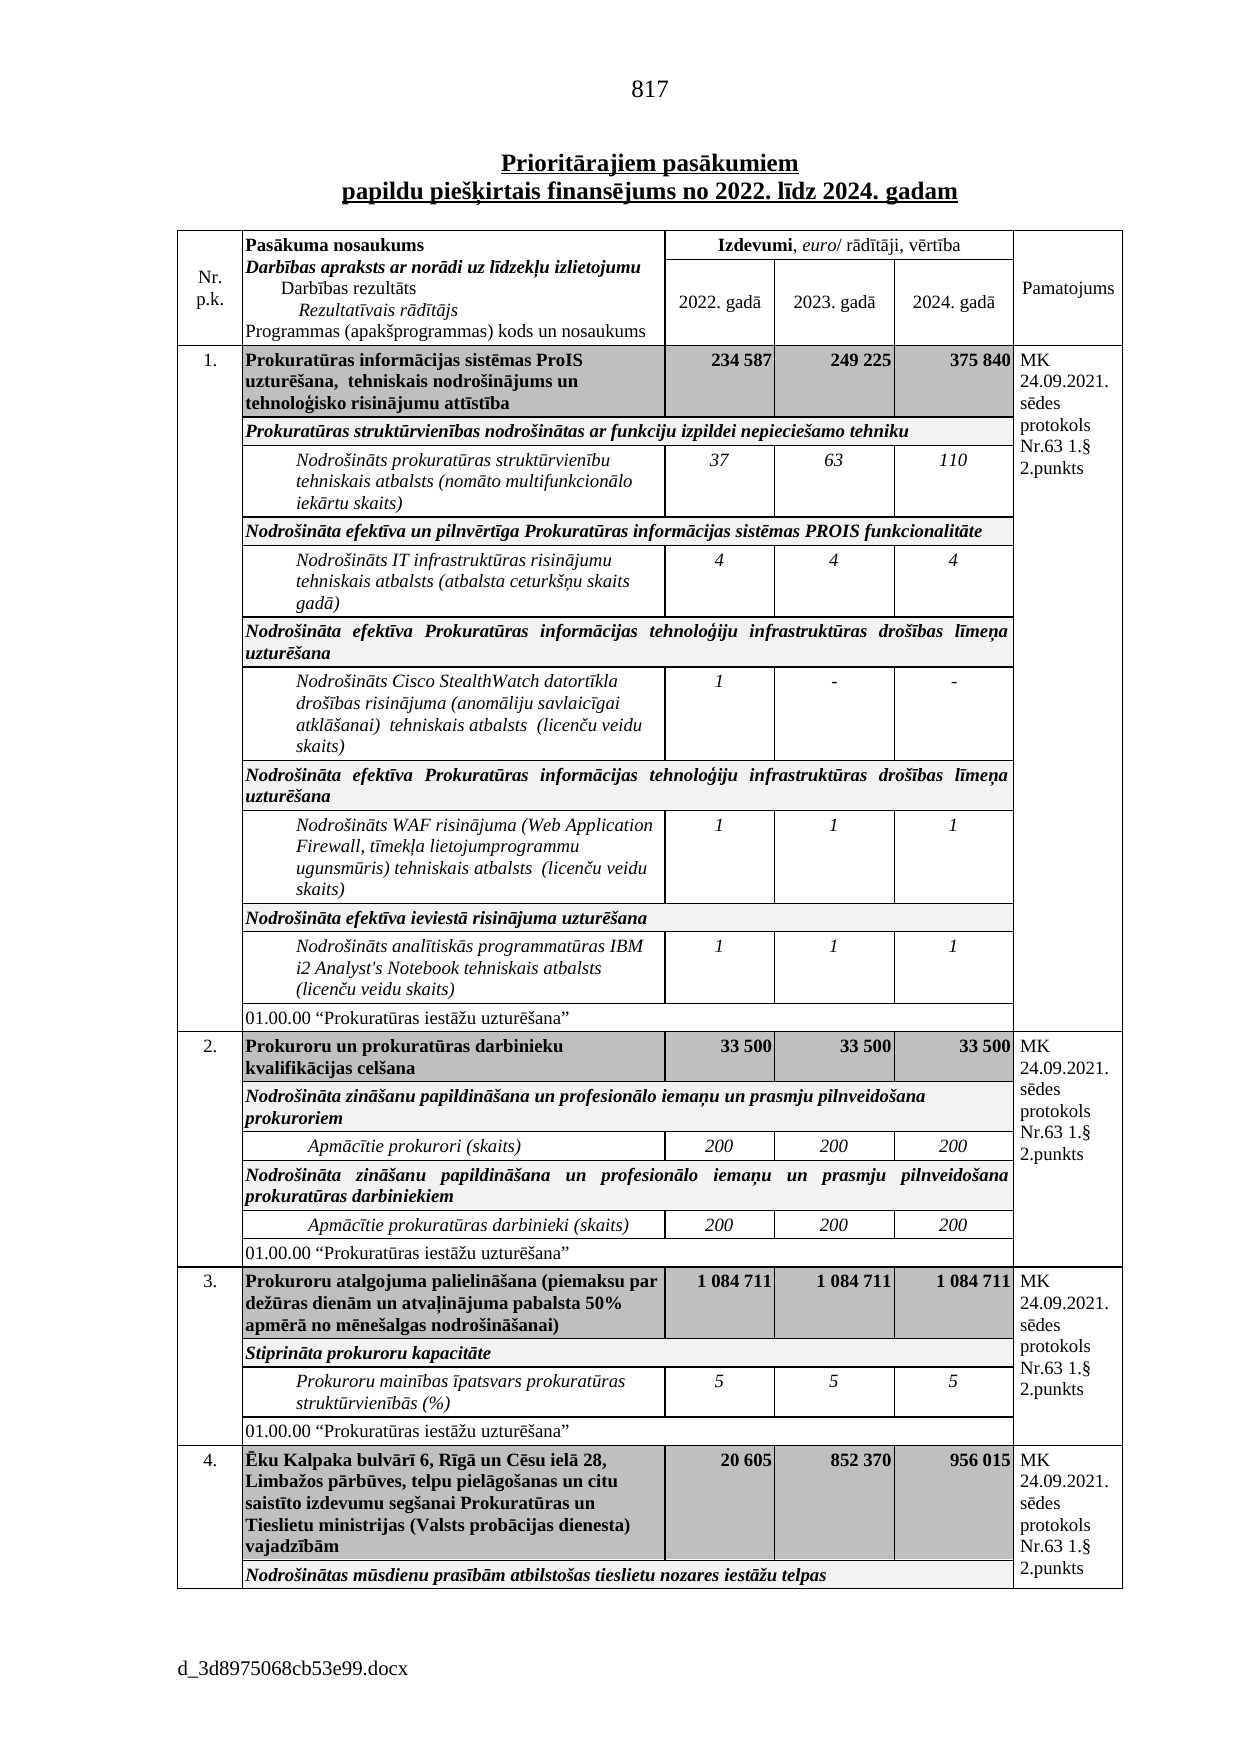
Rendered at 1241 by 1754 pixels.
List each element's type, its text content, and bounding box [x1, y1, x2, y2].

table_header Nr. p.k. [178, 231, 242, 345]
table_cell Apmācītie prokurori (skaits) [243, 1132, 664, 1159]
table_cell 5 [895, 1368, 1013, 1416]
table_cell 01.00.00 “Prokuratūras iestāžu uzturēšana” [243, 1418, 1013, 1445]
table_cell 1 [666, 668, 774, 759]
table_cell MK 24.09.2021. sēdes protokols Nr.63 1.§ 2.punkts [1014, 1268, 1122, 1445]
table_cell 63 [775, 446, 894, 516]
table_cell 3. [178, 1268, 242, 1445]
table_cell Apmācītie prokuratūras darbinieki (skaits) [243, 1211, 664, 1238]
table_cell 1. [178, 346, 242, 1031]
table_cell 33 500 [775, 1032, 894, 1081]
table_cell 01.00.00 “Prokuratūras iestāžu uzturēšana” [243, 1239, 1013, 1266]
table_cell 234 587 [666, 346, 774, 416]
table_cell 4. [178, 1446, 242, 1588]
table_cell 37 [666, 446, 774, 516]
table_cell 5 [775, 1368, 894, 1416]
table_cell Nodrošināts prokuratūras struktūrvienību tehniskais atbalsts (nomāto multifunkcionālo iekārtu skaits) [243, 446, 664, 516]
table_cell Nodrošināta efektīva un pilnvērtīga Prokuratūras informācijas sistēmas PROIS funkcionalitāte [243, 518, 1013, 545]
table_cell 2023. gadā [775, 260, 894, 345]
table_cell Prokuratūras struktūrvienības nodrošinātas ar funkciju izpildei nepieciešamo tehniku [243, 418, 1013, 445]
table_cell 1 084 711 [775, 1268, 894, 1338]
table_cell 1 [666, 932, 774, 1003]
table_cell Prokuroru atalgojuma palielināšana (piemaksu par dežūras dienām un atvaļinājuma pabalsta 50% apmērā no mēnešalgas nodrošināšanai) [243, 1268, 664, 1338]
table_cell 200 [775, 1132, 894, 1159]
table_cell 200 [666, 1211, 774, 1238]
table_cell 200 [775, 1211, 894, 1238]
table_cell Ēku Kalpaka bulvārī 6, Rīgā un Cēsu ielā 28, Limbažos pārbūves, telpu pielāgošanas un citu saistīto izdevumu segšanai Prokuratūras un Tieslietu ministrijas (Valsts probācijas dienesta) vajadzībām [243, 1446, 664, 1559]
table_cell Nodrošināta zināšanu papildināšana un profesionālo iemaņu un prasmju pilnveidošana prokuratūras darbiniekiem [243, 1161, 1013, 1209]
table_cell 1 [775, 932, 894, 1003]
table_cell 1 [775, 811, 894, 903]
table_cell 01.00.00 “Prokuratūras iestāžu uzturēšana” [243, 1004, 1013, 1031]
table_cell Nodrošināts analītiskās programmatūras IBM i2 Analyst's Notebook tehniskais atbalsts (licenču veidu skaits) [243, 932, 664, 1003]
table_cell Prokuratūras informācijas sistēmas ProIS uzturēšana, tehniskais nodrošinājums un tehnoloģisko risinājumu attīstība [243, 346, 664, 416]
table_cell Nodrošināta efektīva ieviestā risinājuma uzturēšana [243, 904, 1013, 931]
table_header Izdevumi, euro/ rādītāji, vērtība [666, 231, 1013, 259]
table_cell Nodrošinātas mūsdienu prasībām atbilstošas tieslietu nozares iestāžu telpas [243, 1561, 1013, 1588]
table_cell 33 500 [666, 1032, 774, 1081]
table_cell 1 [895, 932, 1013, 1003]
table_cell Nodrošināts WAF risinājuma (Web Application Firewall, tīmekļa lietojumprogrammu ugunsmūris) tehniskais atbalsts (licenču veidu skaits) [243, 811, 664, 903]
table_cell 1 [895, 811, 1013, 903]
table_cell 852 370 [775, 1446, 894, 1559]
table_cell 1 [666, 811, 774, 903]
table_cell 2022. gadā [666, 260, 774, 345]
table_cell 4 [666, 546, 774, 616]
table_cell 4 [895, 546, 1013, 616]
table_cell 4 [775, 546, 894, 616]
table_cell 33 500 [895, 1032, 1013, 1081]
table_cell MK 24.09.2021. sēdes protokols Nr.63 1.§ 2.punkts [1014, 346, 1122, 1031]
table_cell MK 24.09.2021. sēdes protokols Nr.63 1.§ 2.punkts [1014, 1446, 1122, 1588]
table_cell - [895, 668, 1013, 759]
table_cell Stiprināta prokuroru kapacitāte [243, 1339, 1013, 1366]
table_cell 375 840 [895, 346, 1013, 416]
table_cell Nodrošināts Cisco StealthWatch datortīkla drošības risinājuma (anomāliju savlaicīgai atklāšanai) tehniskais atbalsts (licenču veidu skaits) [243, 668, 664, 759]
table_cell MK 24.09.2021. sēdes protokols Nr.63 1.§ 2.punkts [1014, 1032, 1122, 1266]
text papildu piešķirtais finansējums no 2022. līdz 2024. gadam [177, 176, 1122, 205]
table_cell Nodrošināta zināšanu papildināšana un profesionālo iemaņu un prasmju pilnveidošana prokuroriem [243, 1082, 1013, 1131]
text Prioritārajiem pasākumiem [177, 148, 1122, 176]
table_cell Nodrošināts IT infrastruktūras risinājumu tehniskais atbalsts (atbalsta ceturkšņu skaits gadā) [243, 546, 664, 616]
table_cell 200 [895, 1211, 1013, 1238]
table_cell 20 605 [666, 1446, 774, 1559]
table_cell 1 084 711 [666, 1268, 774, 1338]
table_cell Nodrošināta efektīva Prokuratūras informācijas tehnoloģiju infrastruktūras drošības līmeņa uzturēšana [243, 618, 1013, 666]
table_cell 200 [666, 1132, 774, 1159]
table_cell 2024. gadā [895, 260, 1013, 345]
table_cell - [775, 668, 894, 759]
table_cell 5 [666, 1368, 774, 1416]
table_cell 956 015 [895, 1446, 1013, 1559]
table_cell 110 [895, 446, 1013, 516]
table_cell Nodrošināta efektīva Prokuratūras informācijas tehnoloģiju infrastruktūras drošības līmeņa uzturēšana [243, 761, 1013, 809]
table_header Pamatojums [1014, 231, 1122, 345]
table_cell 1 084 711 [895, 1268, 1013, 1338]
table_header Pasākuma nosaukums Darbības apraksts ar norādi uz līdzekļu izlietojumu Darbības rezultāts Rezultatīvais rādītājs Programmas (apakšprogrammas) kods un nosaukums [243, 231, 664, 345]
table_cell Prokuroru mainības īpatsvars prokuratūras struktūrvienībās (%) [243, 1368, 664, 1416]
table_cell 200 [895, 1132, 1013, 1159]
table_cell 2. [178, 1032, 242, 1266]
table_cell 249 225 [775, 346, 894, 416]
table_cell Prokuroru un prokuratūras darbinieku kvalifikācijas celšana [243, 1032, 664, 1081]
